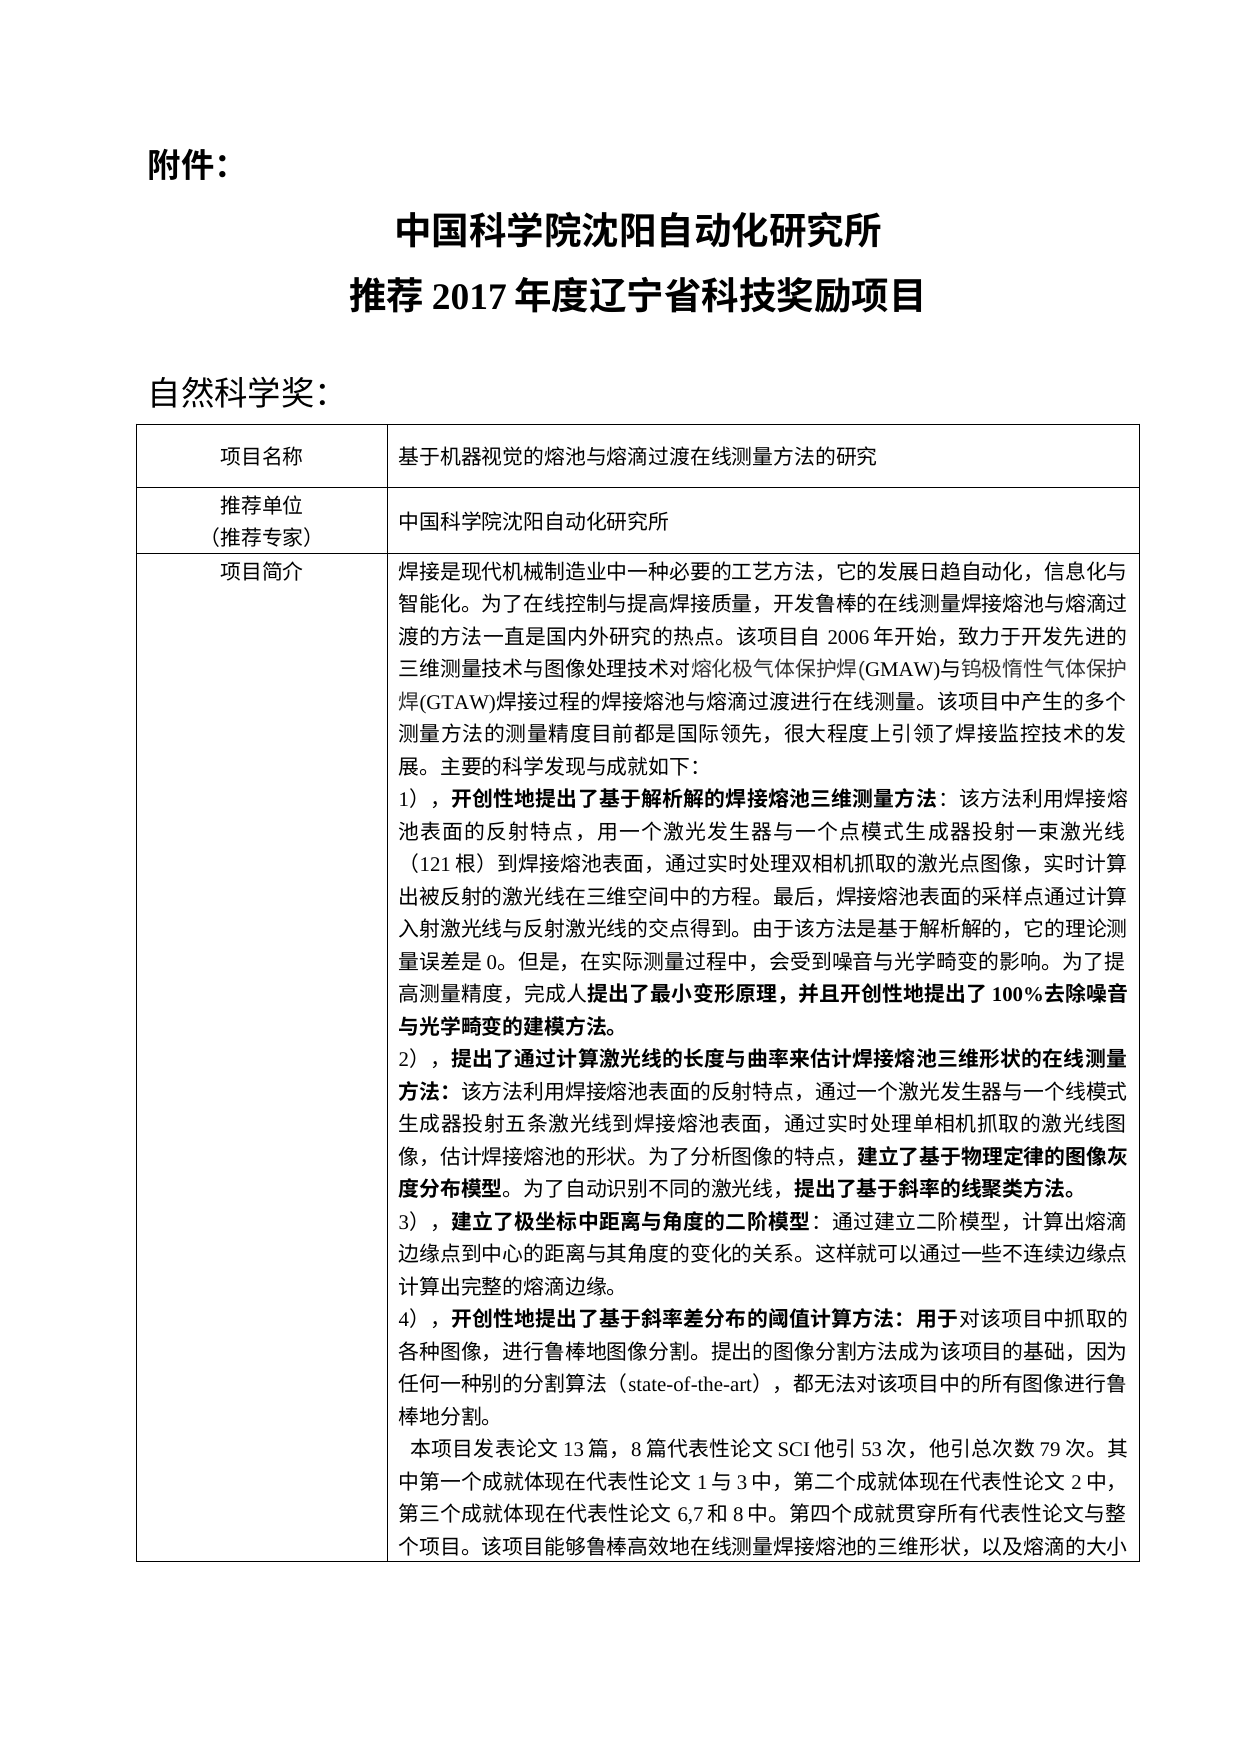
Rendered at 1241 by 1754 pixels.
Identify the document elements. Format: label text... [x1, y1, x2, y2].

table_cell 项目简介 [137, 554, 387, 1561]
table_cell 推荐单位 （推荐专家） [137, 488, 387, 553]
text 附件： [148, 131, 1128, 196]
table_header 项目名称 [137, 425, 387, 487]
table_header 基于机器视觉的熔池与熔滴过渡在线测量方法的研究 [388, 425, 1139, 487]
table_cell 中国科学院沈阳自动化研究所 [388, 488, 1139, 553]
text 中国科学院沈阳自动化研究所 [148, 196, 1128, 261]
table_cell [388, 554, 1139, 1561]
text 自然科学奖： [148, 358, 1128, 423]
text 推荐2017年度辽宁省科技奖励项目 [148, 261, 1128, 326]
